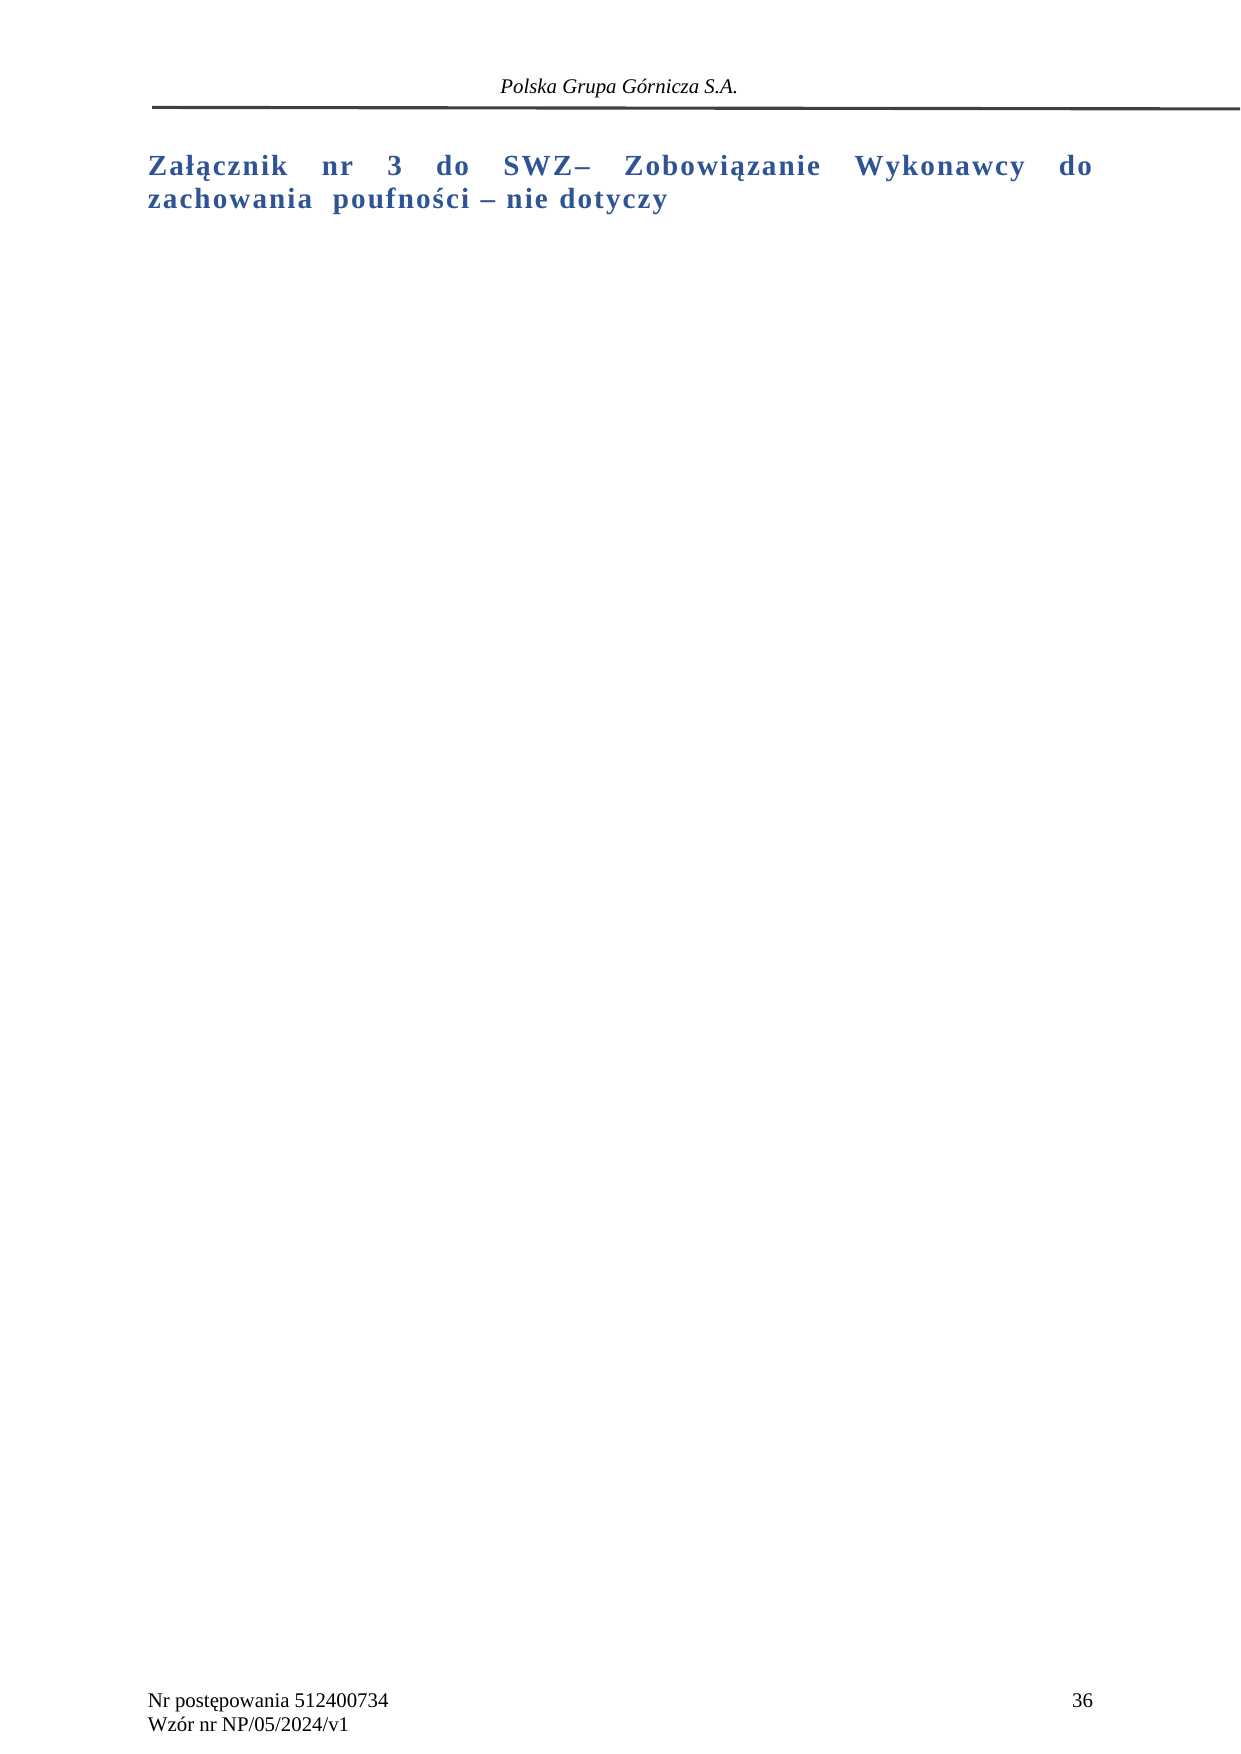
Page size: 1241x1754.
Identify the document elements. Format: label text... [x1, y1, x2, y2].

text Załącznik nr 3 do SWZ– Zobowiązanie Wykonawcy do zachowania poufności – nie dotyczy [148, 148, 1093, 215]
